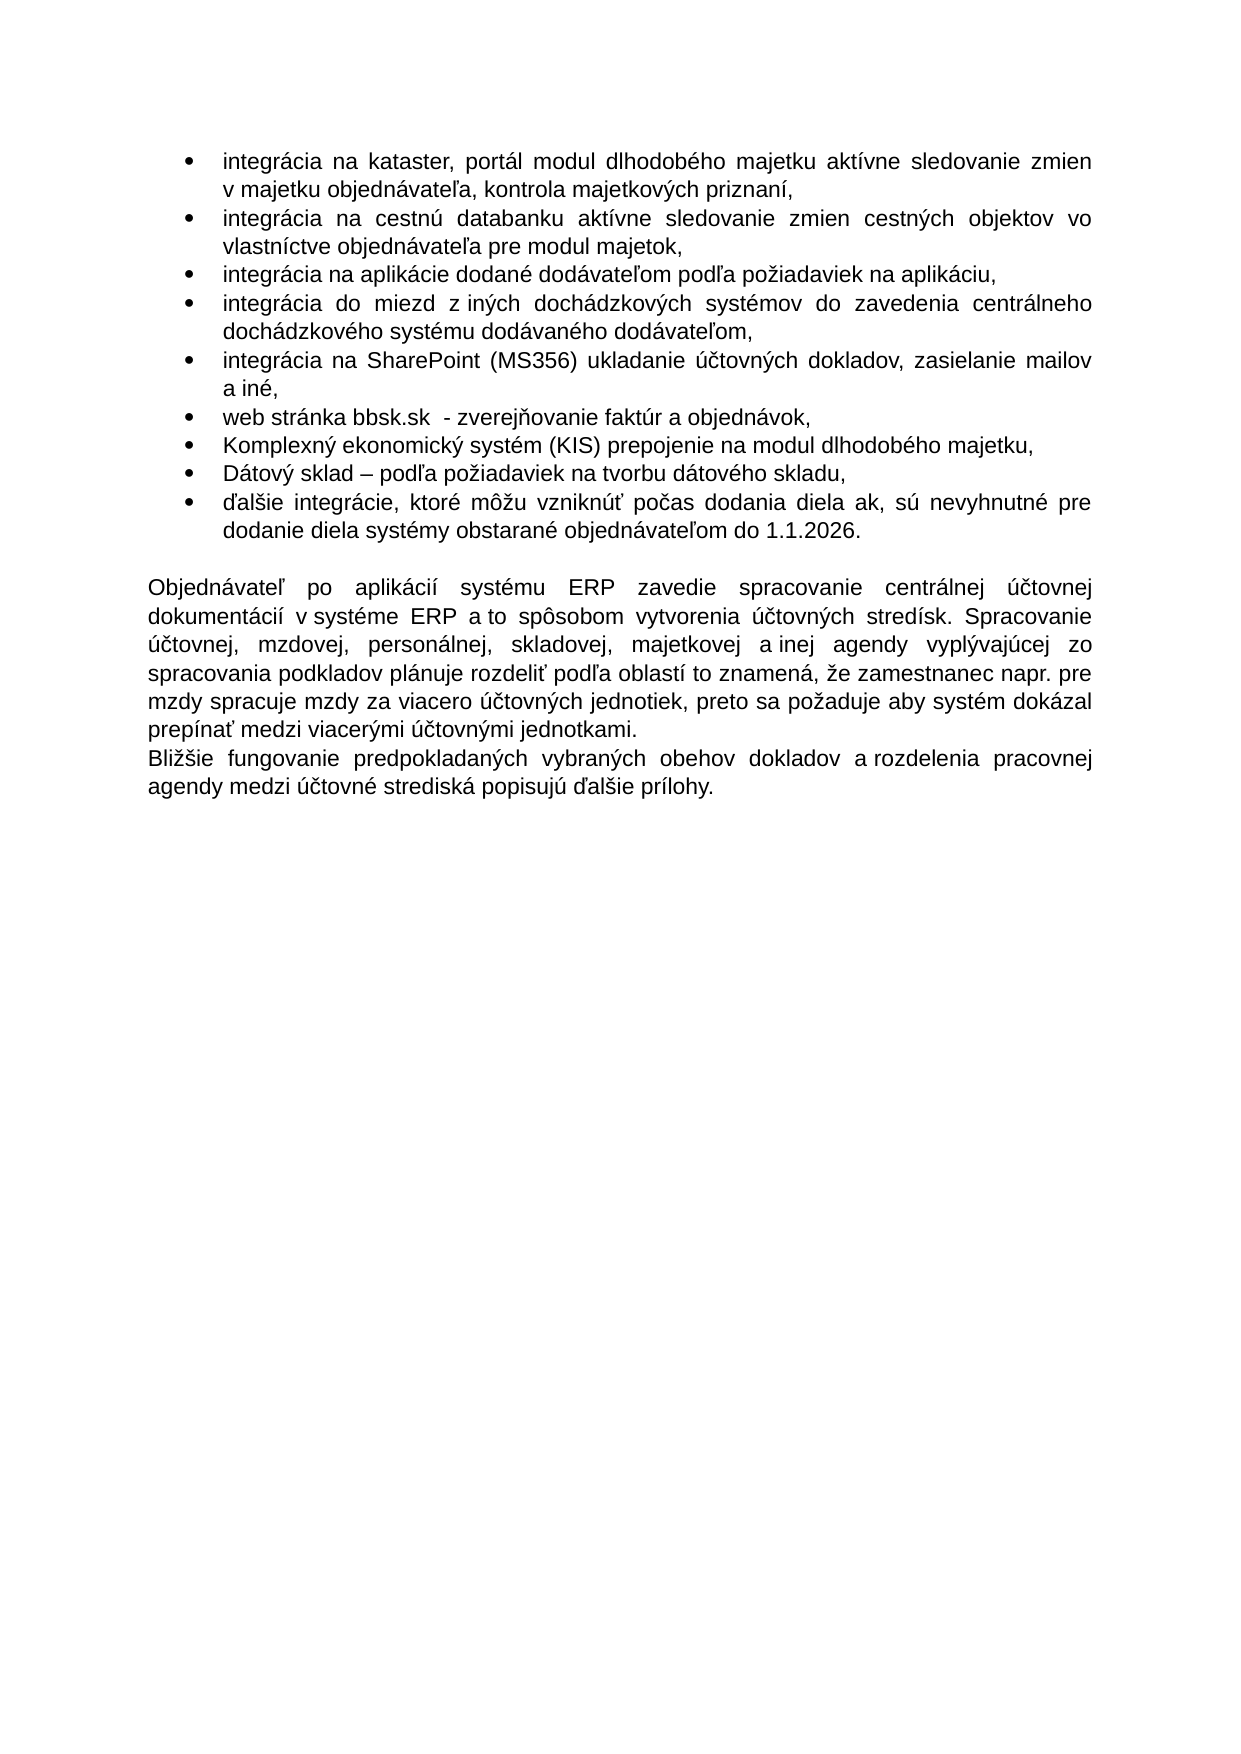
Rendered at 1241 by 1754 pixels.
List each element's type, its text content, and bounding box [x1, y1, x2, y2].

list Dátový sklad – podľa požiadaviek na tvorbu dátového skladu, [185, 460, 1093, 487]
list integrácia na kataster, portál modul dlhodobého majetku aktívne sledovanie zmien v majetku objednávateľa, kontrola majetkových priznaní, [185, 148, 1093, 202]
list integrácia na cestnú databanku aktívne sledovanie zmien cestných objektov vo vlastníctve objednávateľa pre modul majetok, [185, 204, 1093, 259]
text Bližšie fungovanie predpokladaných vybraných obehov dokladov a rozdelenia pracovnej agendy medzi účtovné strediská popisujú ďalšie prílohy. [148, 745, 1093, 799]
list integrácia na SharePoint (MS356) ukladanie účtovných dokladov, zasielanie mailov a iné, [185, 347, 1093, 401]
list web stránka bbsk.sk - zverejňovanie faktúr a objednávok, [185, 403, 1093, 430]
list ďalšie integrácie, ktoré môžu vzniknúť počas dodania diela ak, sú nevyhnutné pre dodanie diela systémy obstarané objednávateľom do 1.1.2026. [185, 489, 1093, 544]
text Objednávateľ po aplikácií systému ERP zavedie spracovanie centrálnej účtovnej dokumentácií v systéme ERP a to spôsobom vytvorenia účtovných stredísk. Spracovanie účtovnej, mzdovej, personálnej, skladovej, majetkovej a inej agendy vyplývajúcej zo spracovania podkladov plánuje rozdeliť podľa oblastí to znamená, že zamestnanec napr. pre mzdy spracuje mzdy za viacero účtovných jednotiek, preto sa požaduje aby systém dokázal prepínať medzi viacerými účtovnými jednotkami. [148, 574, 1093, 743]
list integrácia do miezd z iných dochádzkových systémov do zavedenia centrálneho dochádzkového systému dodávaného dodávateľom, [185, 290, 1093, 344]
list integrácia na aplikácie dodané dodávateľom podľa požiadaviek na aplikáciu, [185, 261, 1093, 288]
list Komplexný ekonomický systém (KIS) prepojenie na modul dlhodobého majetku, [185, 432, 1093, 458]
